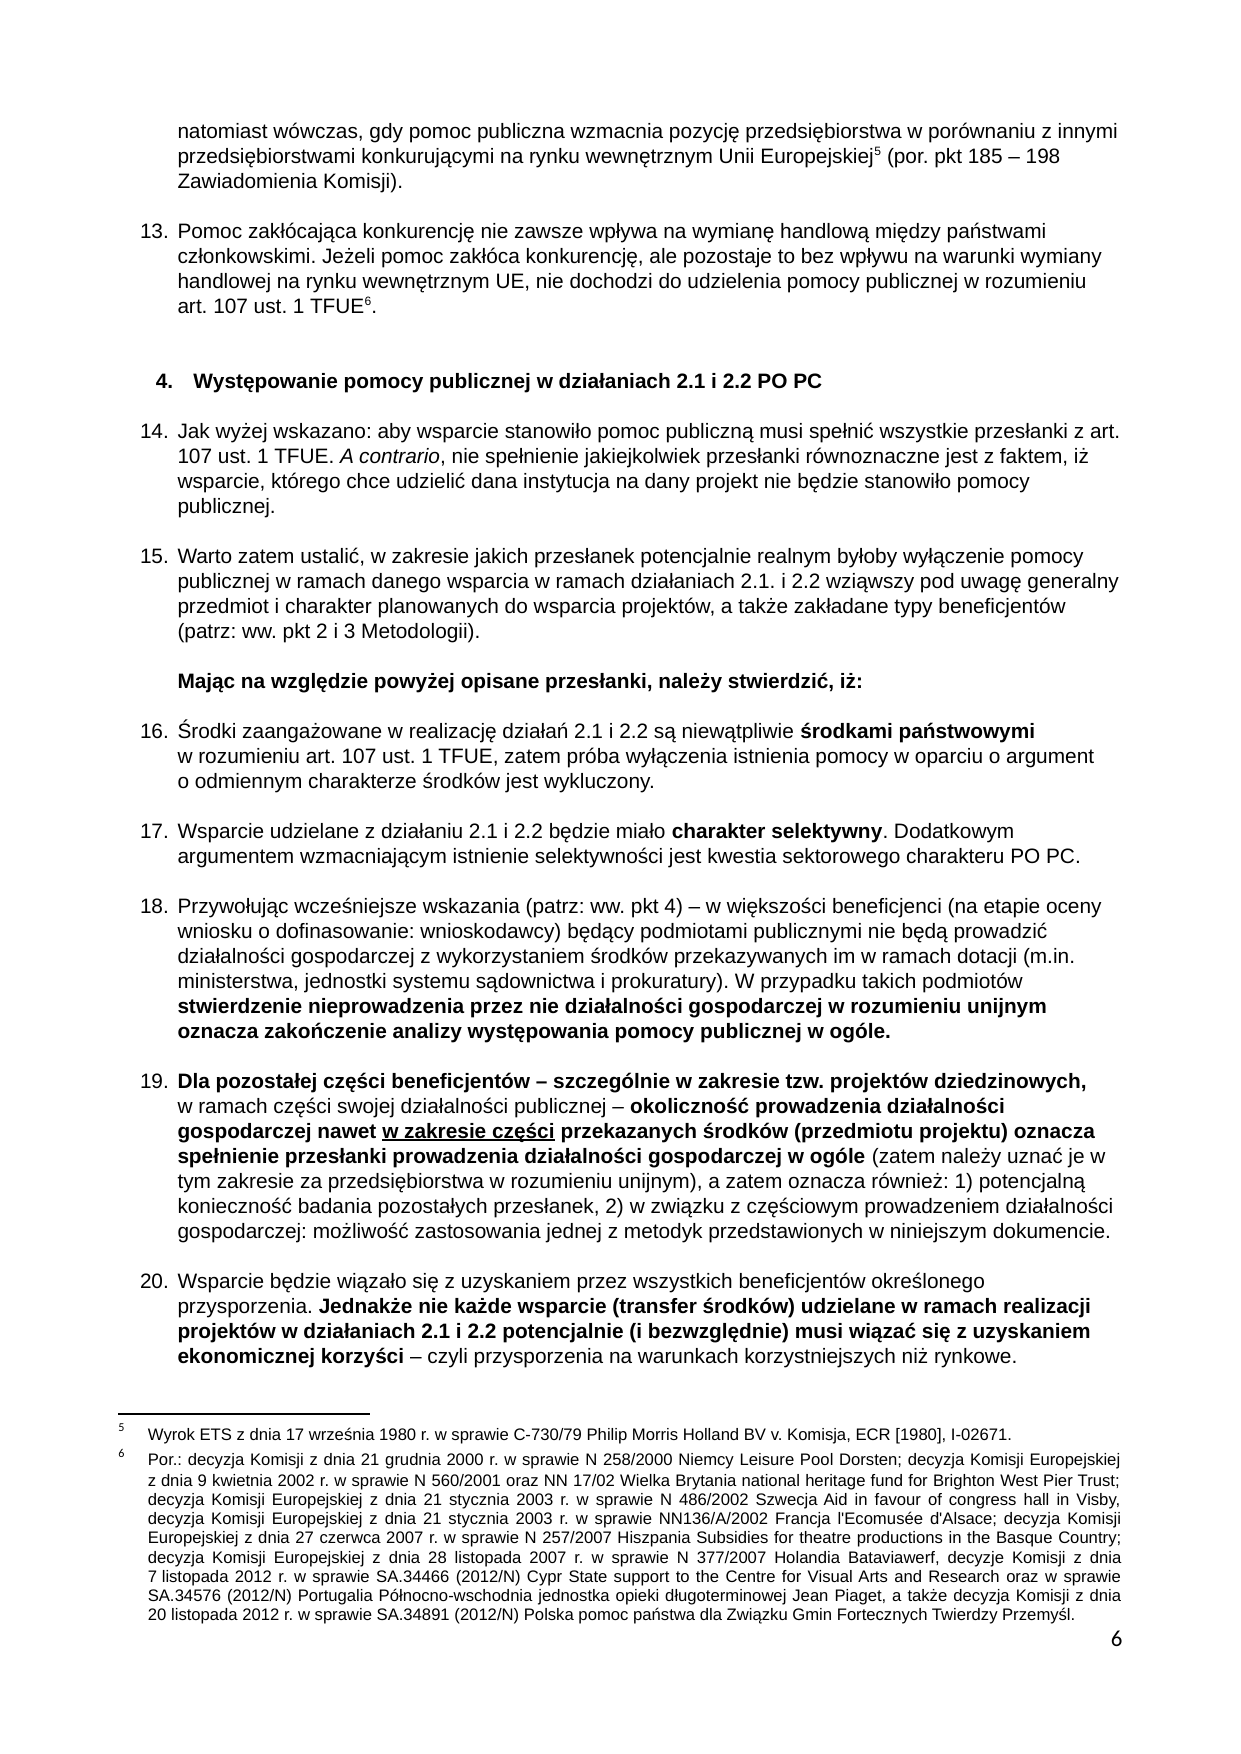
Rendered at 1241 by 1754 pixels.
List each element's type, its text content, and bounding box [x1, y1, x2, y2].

list Pomoc zakłócająca konkurencję nie zawsze wpływa na wymianę handlową między państwami członkowskimi. Jeżeli pomoc zakłóca konkurencję, ale pozostaje to bez wpływu na warunki wymiany handlowej na rynku wewnętrznym UE, nie dochodzi do udzielenia pomocy publicznej w rozumieniu art. 107 ust. 1 TFUE. [140, 218, 1122, 318]
list Wsparcie udzielane z działaniu 2.1 i 2.2 będzie miało charakter selektywny. Dodatkowym argumentem wzmacniającym istnienie selektywności jest kwestia sektorowego charakteru PO PC. [140, 818, 1122, 868]
list Przywołując wcześniejsze wskazania (patrz: ww. pkt 4) – w większości beneficjenci (na etapie oceny wniosku o dofinasowanie: wnioskodawcy) będący podmiotami publicznymi nie będą prowadzić działalności gospodarczej z wykorzystaniem środków przekazywanych im w ramach dotacji (m.in. ministerstwa, jednostki systemu sądownictwa i prokuratury). W przypadku takich podmiotów stwierdzenie nieprowadzenia przez nie działalności gospodarczej w rozumieniu unijnym oznacza zakończenie analizy występowania pomocy publicznej w ogóle. [140, 893, 1122, 1043]
list Warto zatem ustalić, w zakresie jakich przesłanek potencjalnie realnym byłoby wyłączenie pomocy publicznej w ramach danego wsparcia w ramach działaniach 2.1. i 2.2 wziąwszy pod uwagę generalny przedmiot i charakter planowanych do wsparcia projektów, a także zakładane typy beneficjentów (patrz: ww. pkt 2 i 3 Metodologii). [140, 543, 1122, 643]
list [140, 118, 1122, 193]
list Wsparcie będzie wiązało się z uzyskaniem przez wszystkich beneficjentów określonego przysporzenia. Jednakże nie każde wsparcie (transfer środków) udzielane w ramach realizacji projektów w działaniach 2.1 i 2.2 potencjalnie (i bezwzględnie) musi wiązać się z uzyskaniem ekonomicznej korzyści – czyli przysporzenia na warunkach korzystniejszych niż rynkowe. [140, 1268, 1122, 1368]
list Mając na względzie powyżej opisane przesłanki, należy stwierdzić, iż: [118, 668, 1122, 693]
list Dla pozostałej części beneficjentów – szczególnie w zakresie tzw. projektów dziedzinowych, w ramach części swojej działalności publicznej – okoliczność prowadzenia działalności gospodarczej nawet w zakresie części przekazanych środków (przedmiotu projektu) oznacza spełnienie przesłanki prowadzenia działalności gospodarczej w ogóle (zatem należy uznać je w tym zakresie za przedsiębiorstwa w rozumieniu unijnym), a zatem oznacza również: 1) potencjalną konieczność badania pozostałych przesłanek, 2) w związku z częściowym prowadzeniem działalności gospodarczej: możliwość zastosowania jednej z metodyk przedstawionych w niniejszym dokumencie. [140, 1068, 1122, 1243]
list Środki zaangażowane w realizację działań 2.1 i 2.2 są niewątpliwie środkami państwowymi w rozumieniu art. 107 ust. 1 TFUE, zatem próba wyłączenia istnienia pomocy w oparciu o argument o odmiennym charakterze środków jest wykluczony. [140, 718, 1122, 793]
list Jak wyżej wskazano: aby wsparcie stanowiło pomoc publiczną musi spełnić wszystkie przesłanki z art. 107 ust. 1 TFUE. A contrario, nie spełnienie jakiejkolwiek przesłanki równoznaczne jest z faktem, iż wsparcie, którego chce udzielić dana instytucja na dany projekt nie będzie stanowiło pomocy publicznej. [140, 418, 1122, 518]
subtitle Występowanie pomocy publicznej w działaniach 2.1 i 2.2 PO PC [156, 368, 1122, 393]
